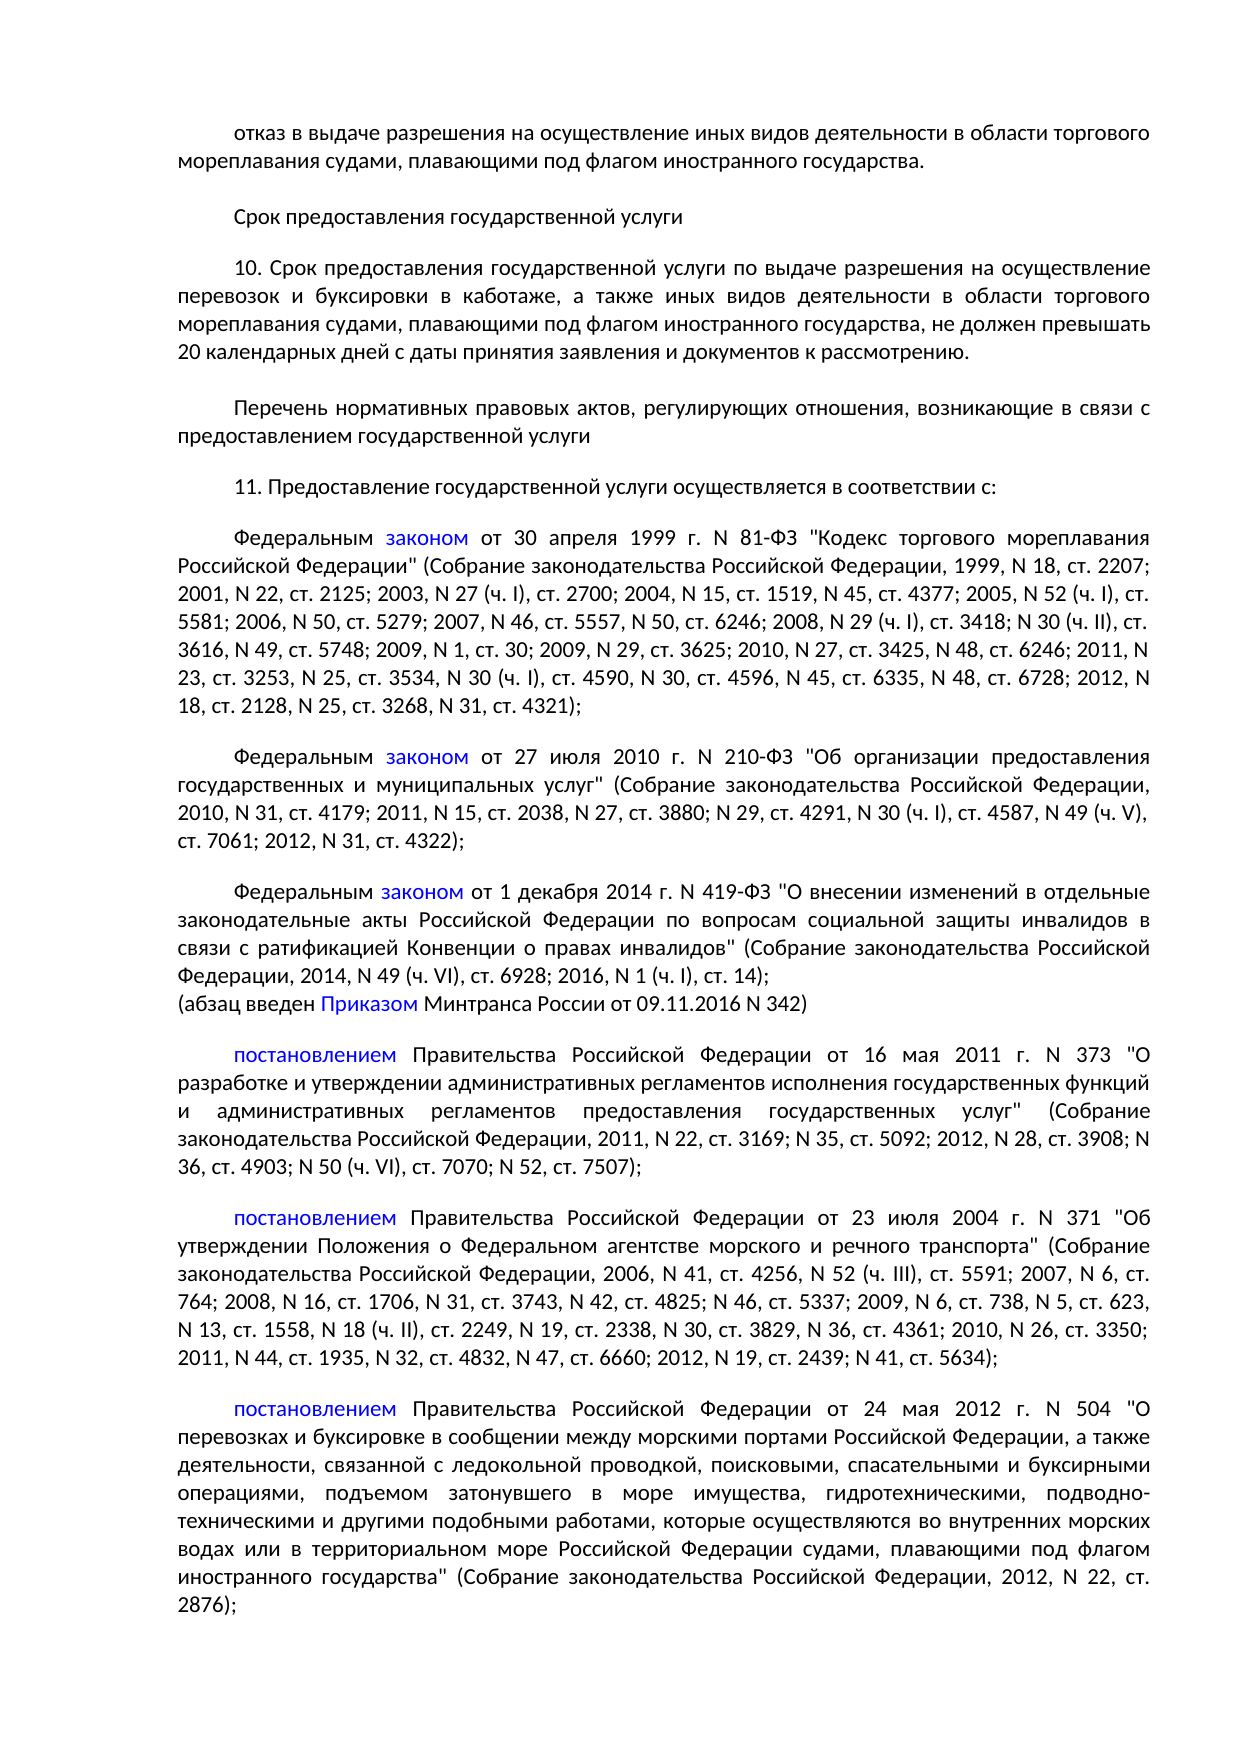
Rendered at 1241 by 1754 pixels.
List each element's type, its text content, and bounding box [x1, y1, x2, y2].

text 10. Срок предоставления государственной услуги по выдаче разрешения на осуществление перевозок и буксировки в каботаже, а также иных видов деятельности в области торгового мореплавания судами, плавающими под флагом иностранного государства, не должен превышать 20 календарных дней с даты принятия заявления и документов к рассмотрению. [177, 253, 1152, 365]
text постановлением Правительства Российской Федерации от 23 июля 2004 г. N 371 "Об утверждении Положения о Федеральном агентстве морского и речного транспорта" (Собрание законодательства Российской Федерации, 2006, N 41, ст. 4256, N 52 (ч. III), ст. 5591; 2007, N 6, ст. 764; 2008, N 16, ст. 1706, N 31, ст. 3743, N 42, ст. 4825; N 46, ст. 5337; 2009, N 6, ст. 738, N 5, ст. 623, N 13, ст. 1558, N 18 (ч. II), ст. 2249, N 19, ст. 2338, N 30, ст. 3829, N 36, ст. 4361; 2010, N 26, ст. 3350; 2011, N 44, ст. 1935, N 32, ст. 4832, N 47, ст. 6660; 2012, N 19, ст. 2439; N 41, ст. 5634); [177, 1203, 1152, 1371]
text Федеральным законом от 30 апреля 1999 г. N 81-ФЗ "Кодекс торгового мореплавания Российской Федерации" (Собрание законодательства Российской Федерации, 1999, N 18, ст. 2207; 2001, N 22, ст. 2125; 2003, N 27 (ч. I), ст. 2700; 2004, N 15, ст. 1519, N 45, ст. 4377; 2005, N 52 (ч. I), ст. 5581; 2006, N 50, ст. 5279; 2007, N 46, ст. 5557, N 50, ст. 6246; 2008, N 29 (ч. I), ст. 3418; N 30 (ч. II), ст. 3616, N 49, ст. 5748; 2009, N 1, ст. 30; 2009, N 29, ст. 3625; 2010, N 27, ст. 3425, N 48, ст. 6246; 2011, N 23, ст. 3253, N 25, ст. 3534, N 30 (ч. I), ст. 4590, N 30, ст. 4596, N 45, ст. 6335, N 48, ст. 6728; 2012, N 18, ст. 2128, N 25, ст. 3268, N 31, ст. 4321); [177, 523, 1152, 719]
text Перечень нормативных правовых актов, регулирующих отношения, возникающие в связи с предоставлением государственной услуги [177, 393, 1152, 449]
text отказ в выдаче разрешения на осуществление иных видов деятельности в области торгового мореплавания судами, плавающими под флагом иностранного государства. [177, 118, 1152, 174]
text (абзац введен Приказом Минтранса России от 09.11.2016 N 342) [177, 989, 1152, 1017]
text Федеральным законом от 27 июля 2010 г. N 210-ФЗ "Об организации предоставления государственных и муниципальных услуг" (Собрание законодательства Российской Федерации, 2010, N 31, ст. 4179; 2011, N 15, ст. 2038, N 27, ст. 3880; N 29, ст. 4291, N 30 (ч. I), ст. 4587, N 49 (ч. V), ст. 7061; 2012, N 31, ст. 4322); [177, 742, 1152, 854]
text Срок предоставления государственной услуги [177, 202, 1152, 230]
text постановлением Правительства Российской Федерации от 24 мая 2012 г. N 504 "О перевозках и буксировке в сообщении между морскими портами Российской Федерации, а также деятельности, связанной с ледокольной проводкой, поисковыми, спасательными и буксирными операциями, подъемом затонувшего в море имущества, гидротехническими, подводно-техническими и другими подобными работами, которые осуществляются во внутренних морских водах или в территориальном море Российской Федерации судами, плавающими под флагом иностранного государства" (Собрание законодательства Российской Федерации, 2012, N 22, ст. 2876); [177, 1394, 1152, 1618]
text 11. Предоставление государственной услуги осуществляется в соответствии с: [177, 472, 1152, 500]
text Федеральным законом от 1 декабря 2014 г. N 419-ФЗ "О внесении изменений в отдельные законодательные акты Российской Федерации по вопросам социальной защиты инвалидов в связи с ратификацией Конвенции о правах инвалидов" (Собрание законодательства Российской Федерации, 2014, N 49 (ч. VI), ст. 6928; 2016, N 1 (ч. I), ст. 14); [177, 877, 1152, 989]
text постановлением Правительства Российской Федерации от 16 мая 2011 г. N 373 "О разработке и утверждении административных регламентов исполнения государственных функций и административных регламентов предоставления государственных услуг" (Собрание законодательства Российской Федерации, 2011, N 22, ст. 3169; N 35, ст. 5092; 2012, N 28, ст. 3908; N 36, ст. 4903; N 50 (ч. VI), ст. 7070; N 52, ст. 7507); [177, 1040, 1152, 1180]
